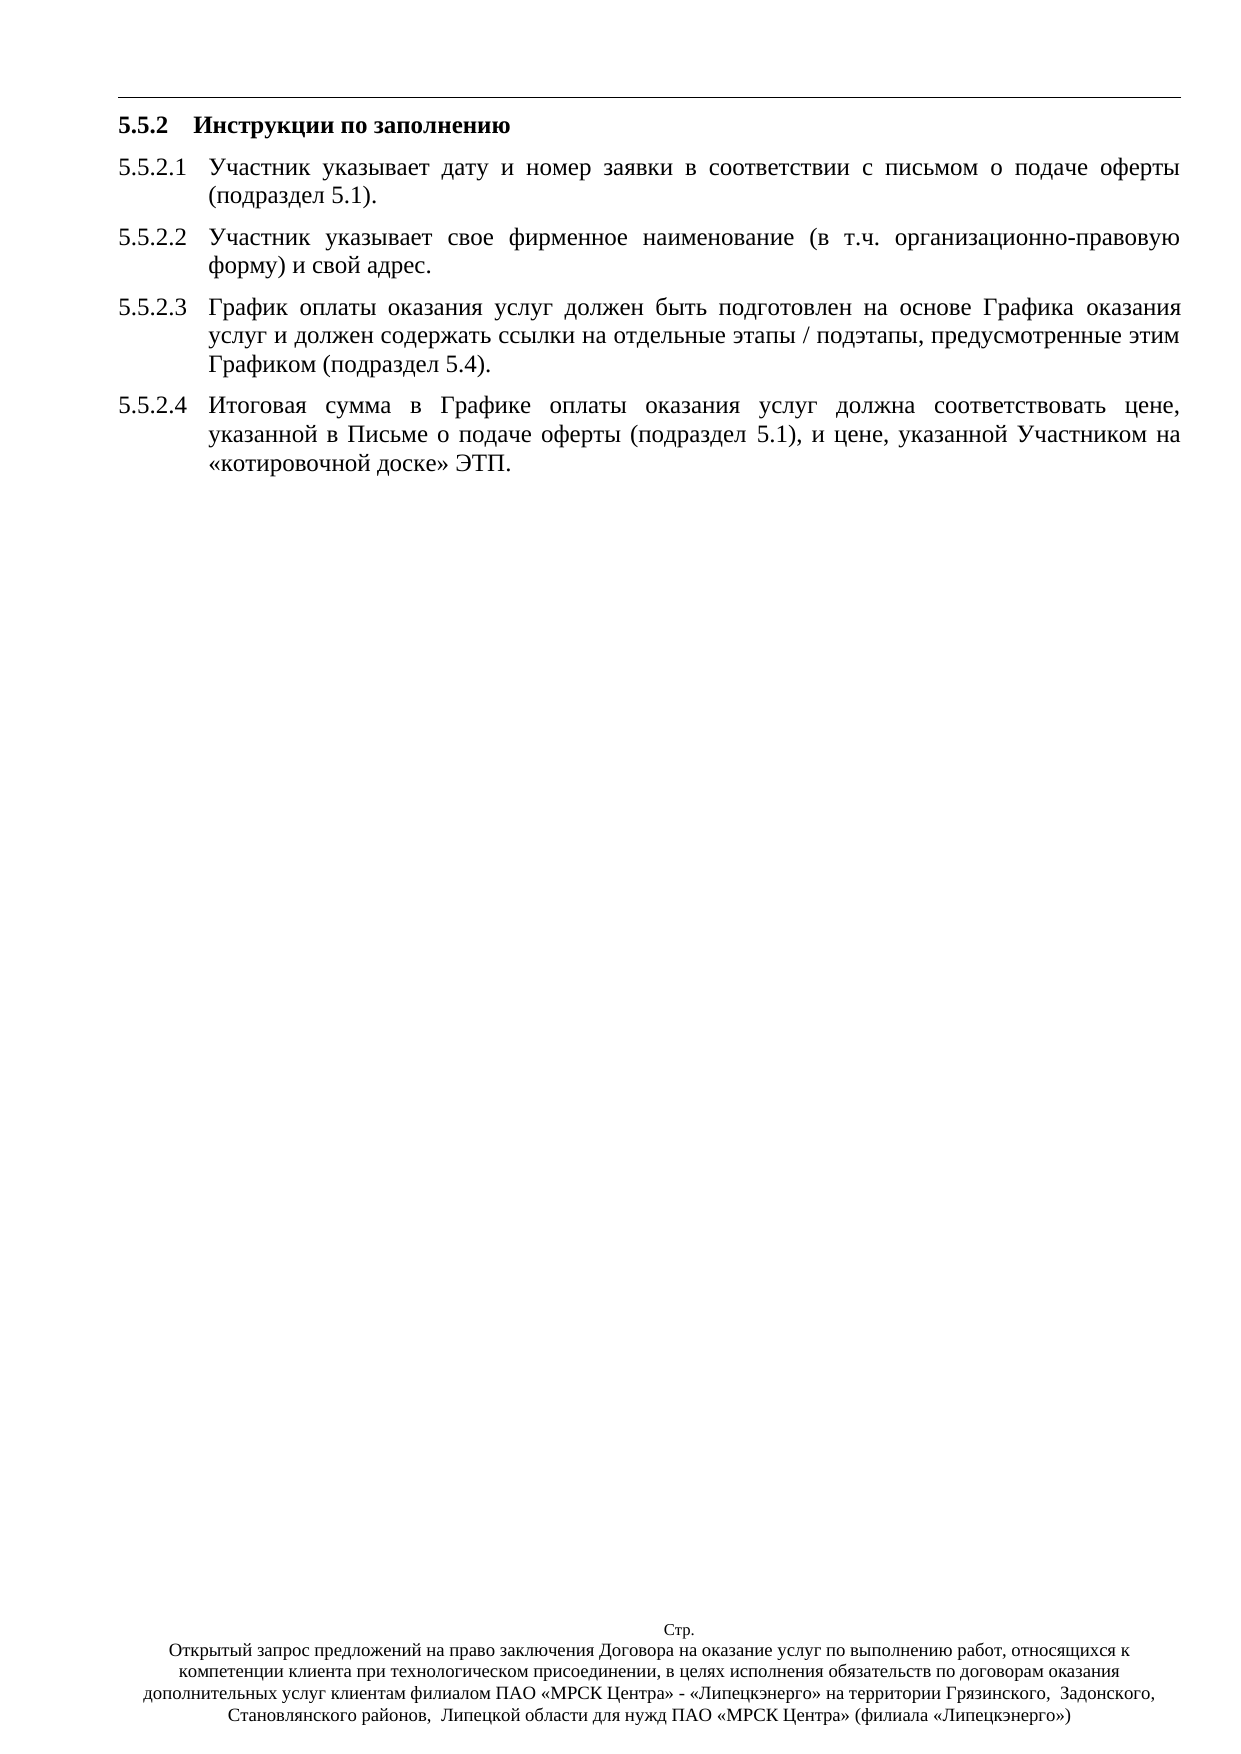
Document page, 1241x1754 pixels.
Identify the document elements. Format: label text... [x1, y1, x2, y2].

list Итоговая сумма в Графике оплаты оказания услуг должна соответствовать цене, указанной в Письме о подаче оферты (подраздел 5.1), и цене, указанной Участником на «котировочной доске» ЭТП. [118, 391, 1181, 477]
list График оплаты оказания услуг должен быть подготовлен на основе Графика оказания услуг и должен содержать ссылки на отдельные этапы / подэтапы, предусмотренные этим Графиком (подраздел 5.4). [118, 292, 1181, 378]
list Участник указывает дату и номер заявки в соответствии с письмом о подаче оферты (подраздел 5.1). [118, 152, 1181, 209]
subtitle Инструкции по заполнению [118, 111, 1181, 139]
list Участник указывает свое фирменное наименование (в т.ч. организационно-правовую форму) и свой адрес. [118, 222, 1181, 279]
